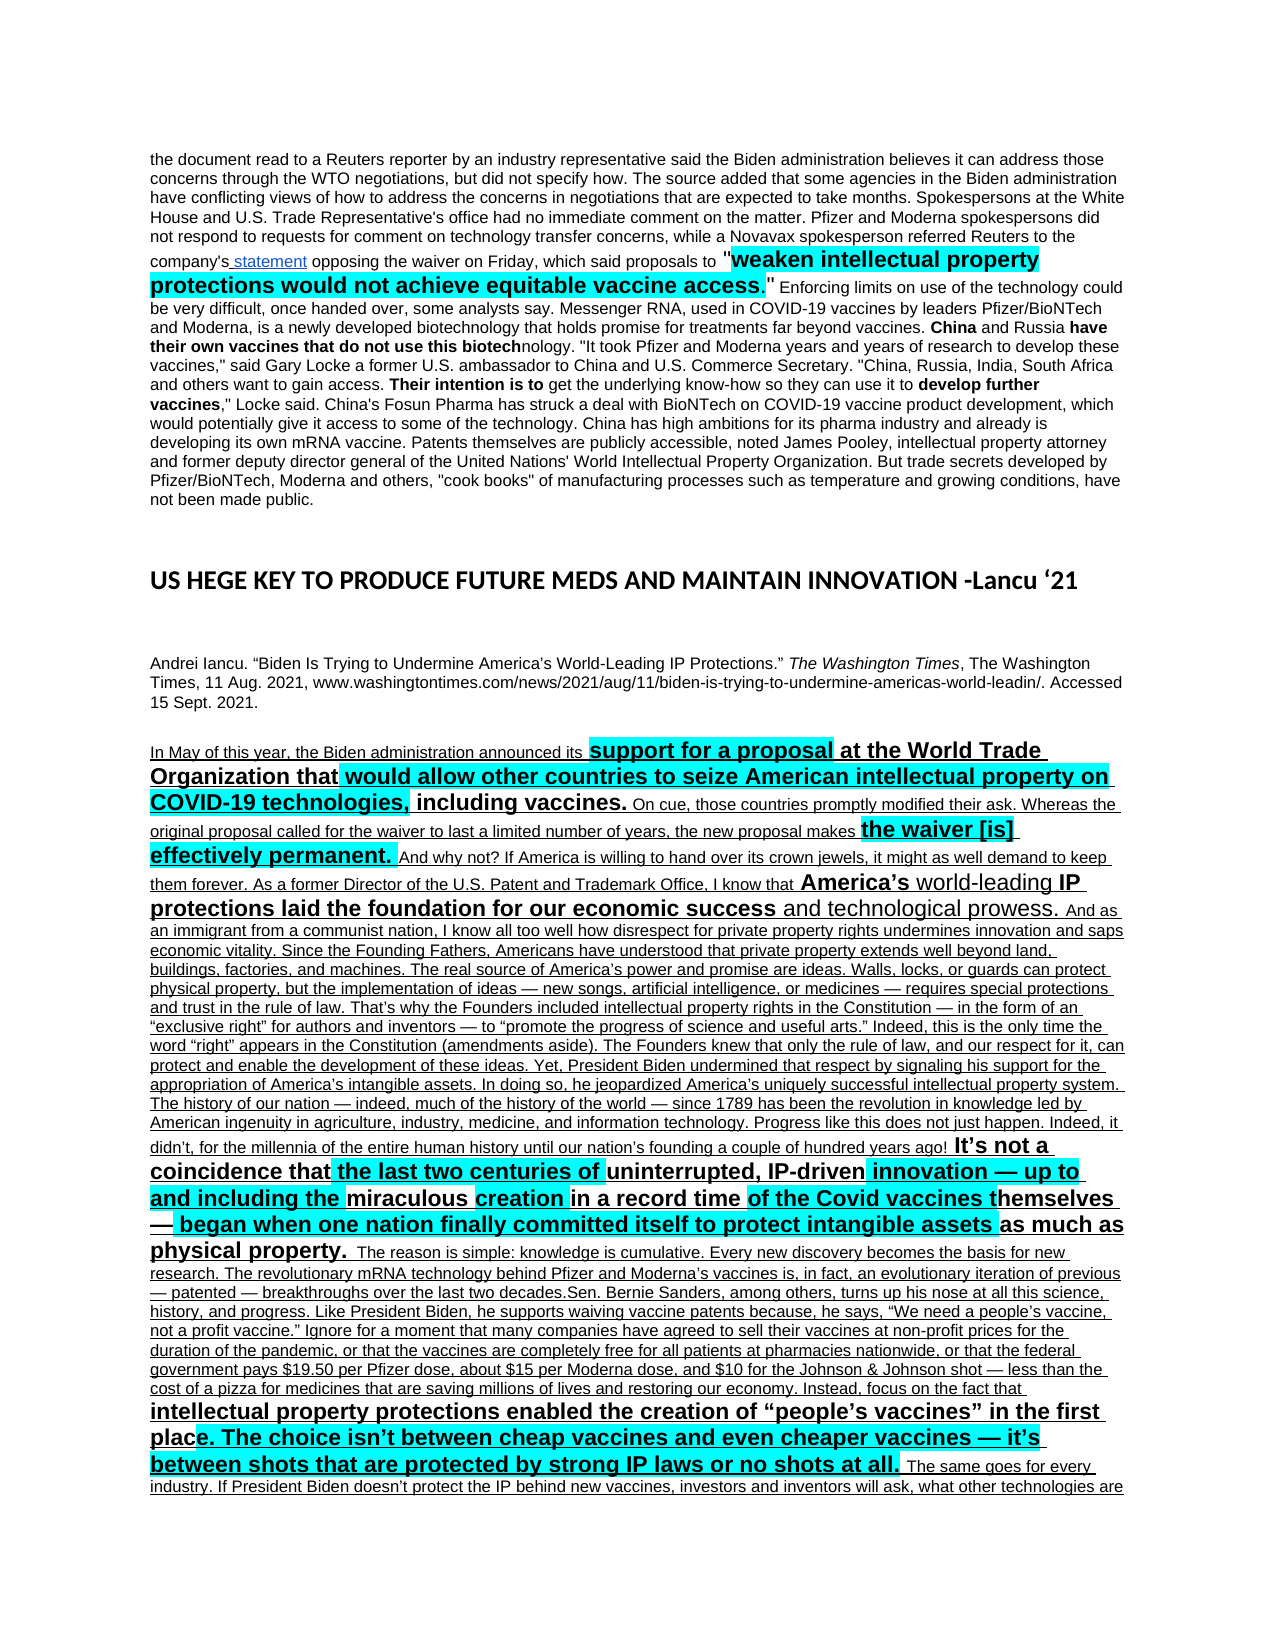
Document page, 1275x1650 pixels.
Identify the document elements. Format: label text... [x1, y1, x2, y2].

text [150, 150, 1125, 509]
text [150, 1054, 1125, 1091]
text US HEGE KEY TO PRODUCE FUTURE MEDS AND MAINTAIN INNOVATION -Lancu ‘21 [150, 563, 1125, 596]
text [150, 1092, 1125, 1496]
text ‌Andrei Iancu. “Biden Is Trying to Undermine America’s World-Leading IP Protections.” The Washington Times, The Washington Times, 11 Aug. 2021, www.washingtontimes.com/news/2021/aug/11/biden-is-trying-to-undermine-americas-world-leadin/. Accessed 15 Sept. 2021. [150, 654, 1125, 712]
